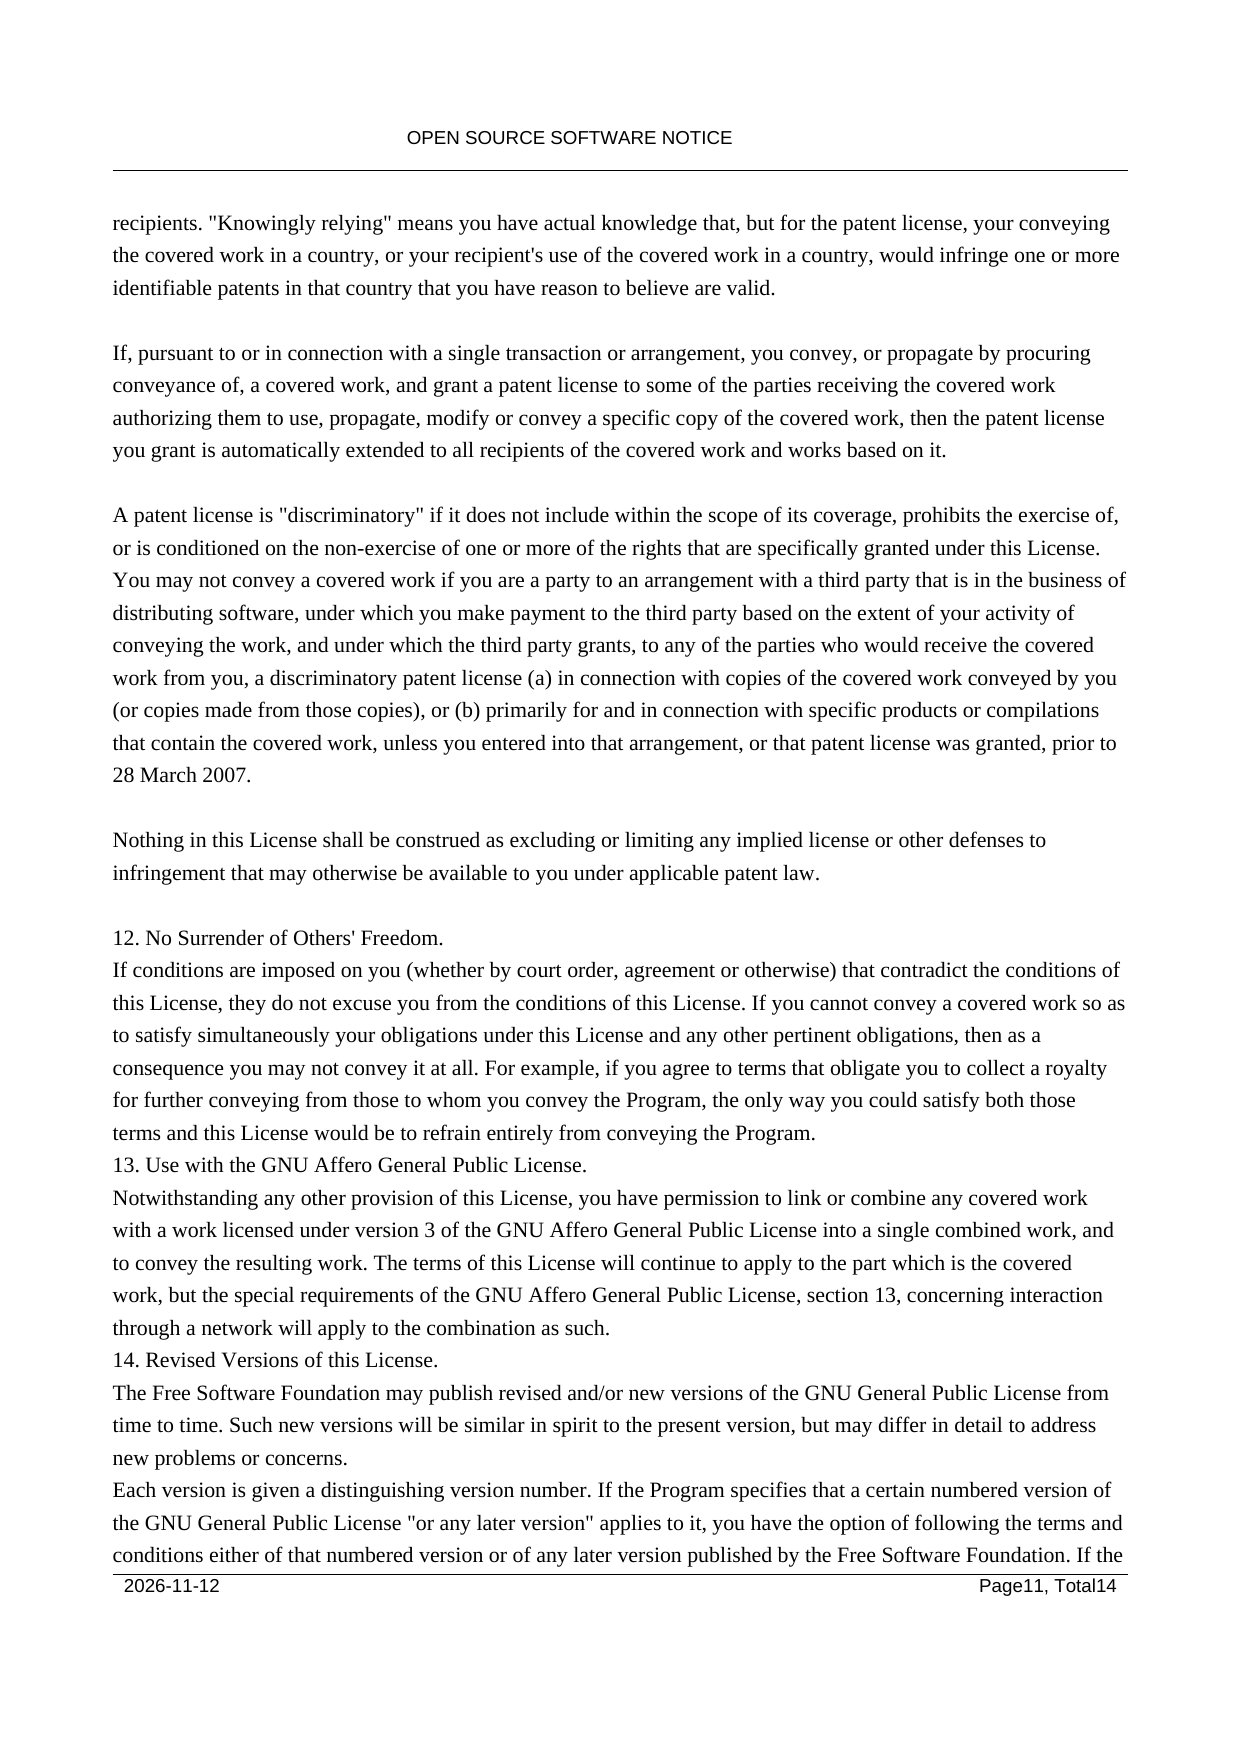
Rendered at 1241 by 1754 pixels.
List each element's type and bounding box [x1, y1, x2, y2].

text [112, 206, 1128, 1571]
